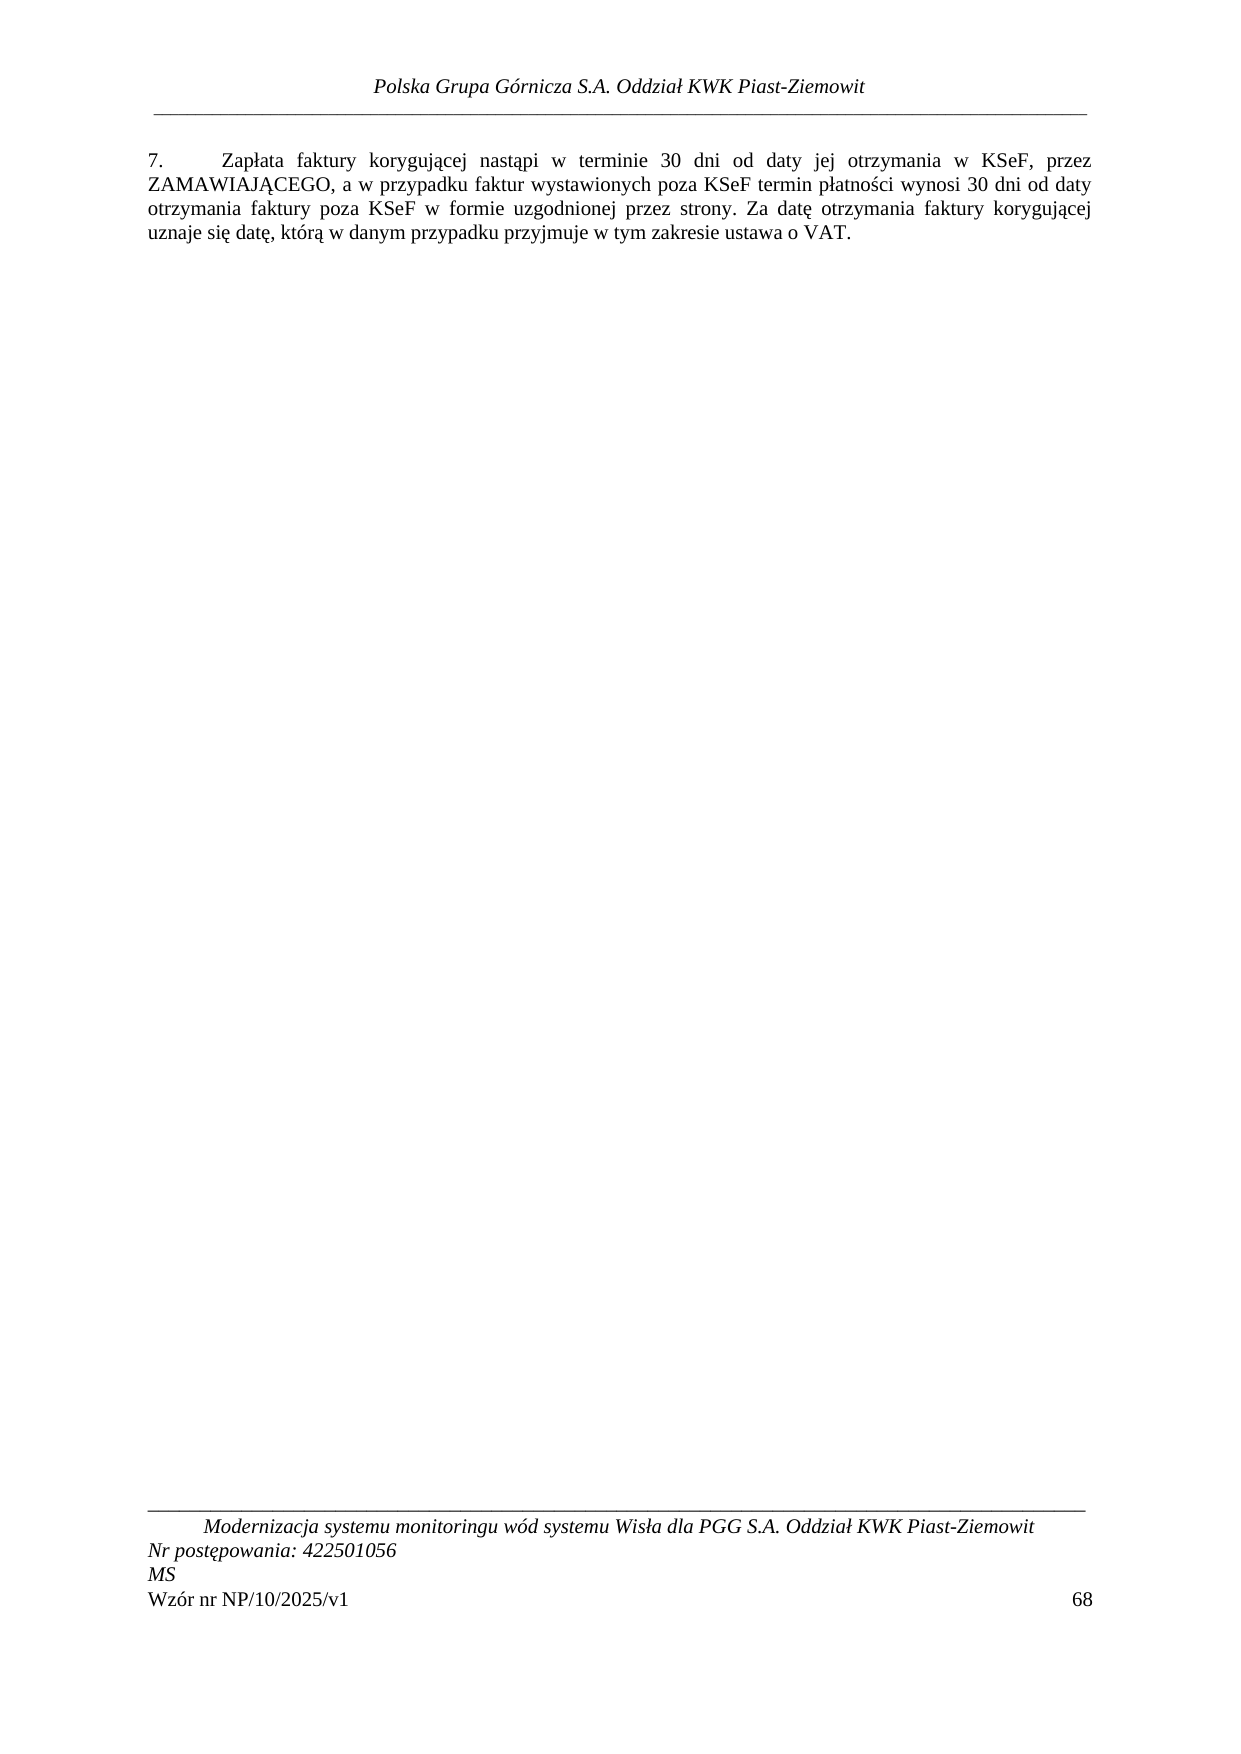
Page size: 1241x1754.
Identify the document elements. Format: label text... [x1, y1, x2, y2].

text 7. Zapłata faktury korygującej nastąpi w terminie 30 dni od daty jej otrzymania w KSeF, przez ZAMAWIAJĄCEGO, a w przypadku faktur wystawionych poza KSeF termin płatności wynosi 30 dni od daty otrzymania faktury poza KSeF w formie uzgodnionej przez strony. Za datę otrzymania faktury korygującej uznaje się datę, którą w danym przypadku przyjmuje w tym zakresie ustawa o VAT. [148, 148, 1093, 244]
